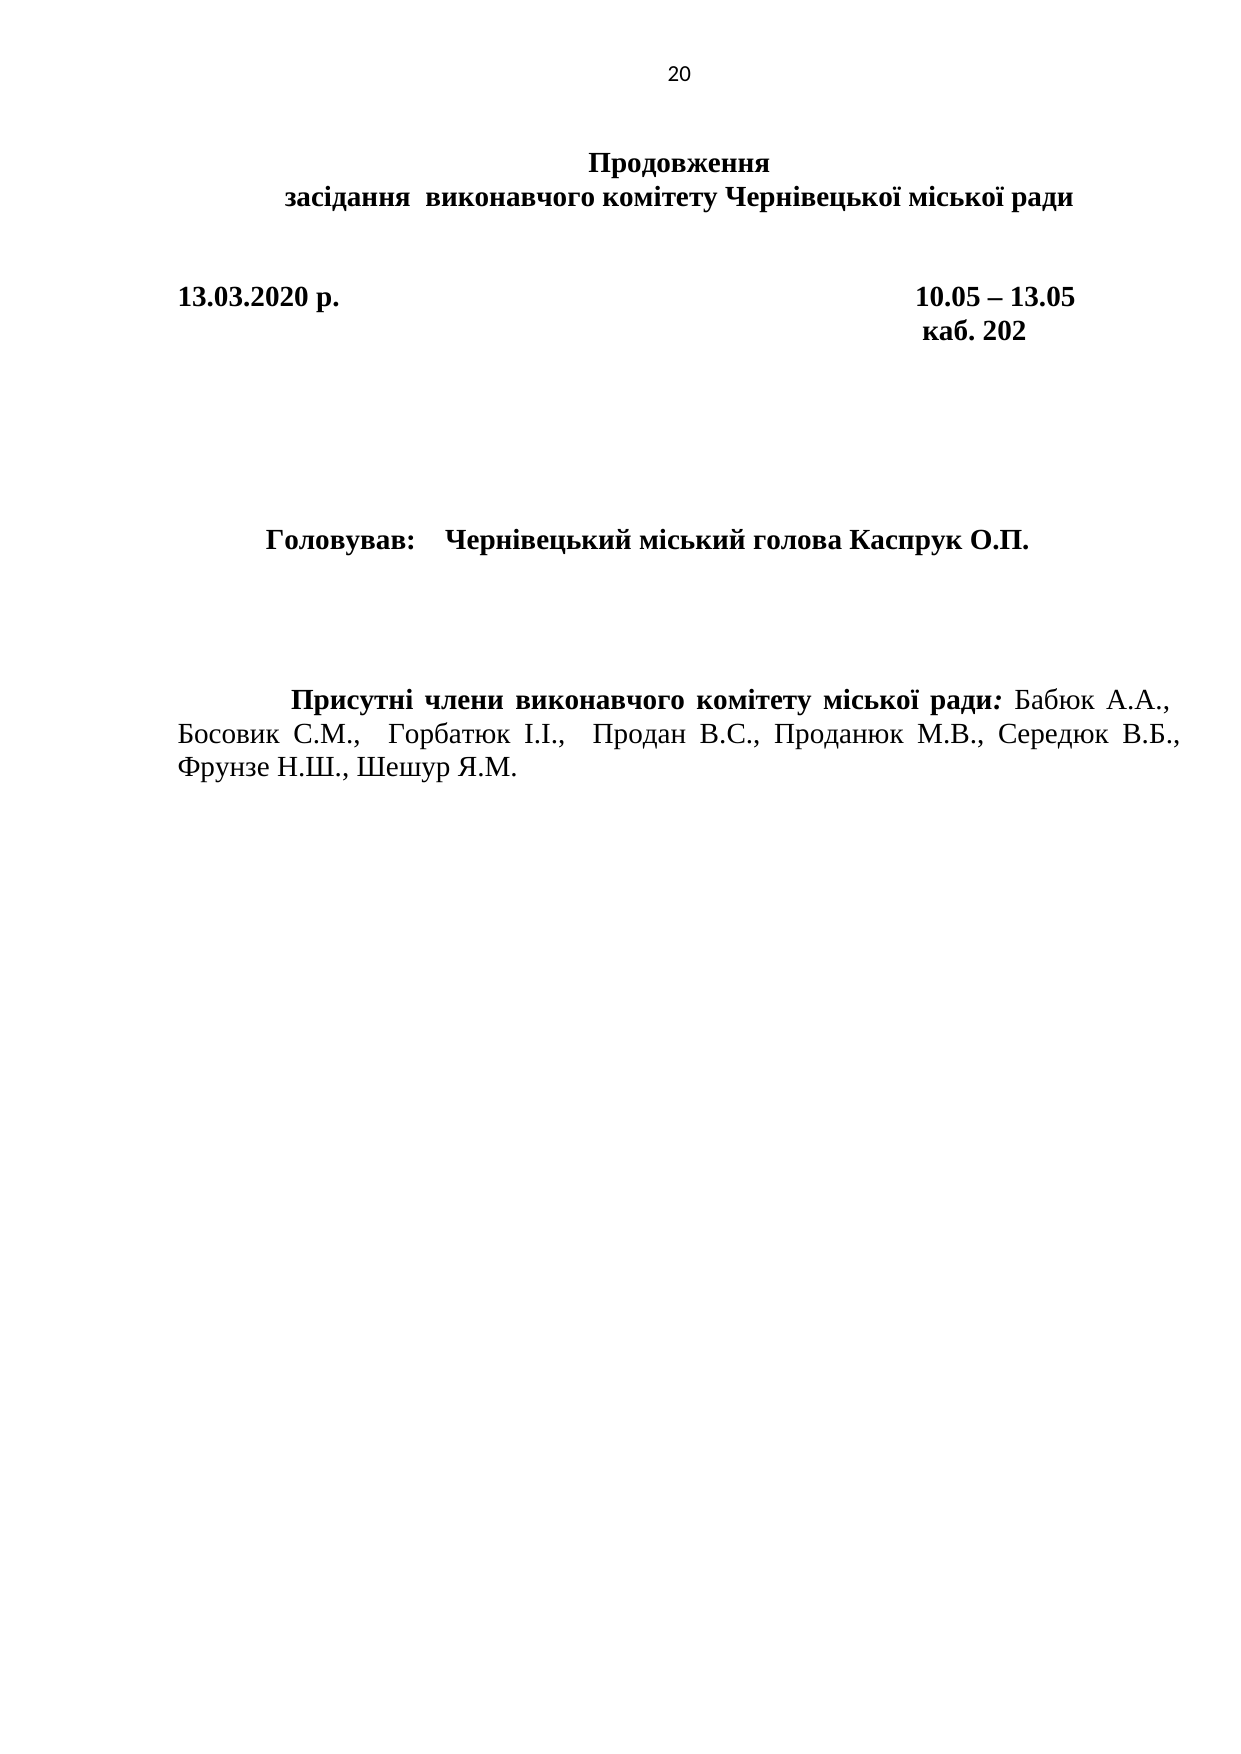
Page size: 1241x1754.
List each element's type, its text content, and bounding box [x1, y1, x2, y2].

text Продовження [177, 145, 1181, 179]
text каб. 202 [177, 313, 1181, 347]
text 13.03.2020 р. 10.05 – 13.05 [177, 279, 1181, 313]
text Головував: Чернівецький міський голова Каспрук О.П. [177, 522, 1181, 556]
text засідання виконавчого комітету Чернівецької міської ради [177, 179, 1181, 212]
text Присутні члени виконавчого комітету міської ради: Бабюк А.А., Босовик С.М., Горбатюк І.І., Продан В.С., Проданюк М.В., Середюк В.Б., Фрунзе Н.Ш., Шешур Я.М. [177, 682, 1181, 783]
